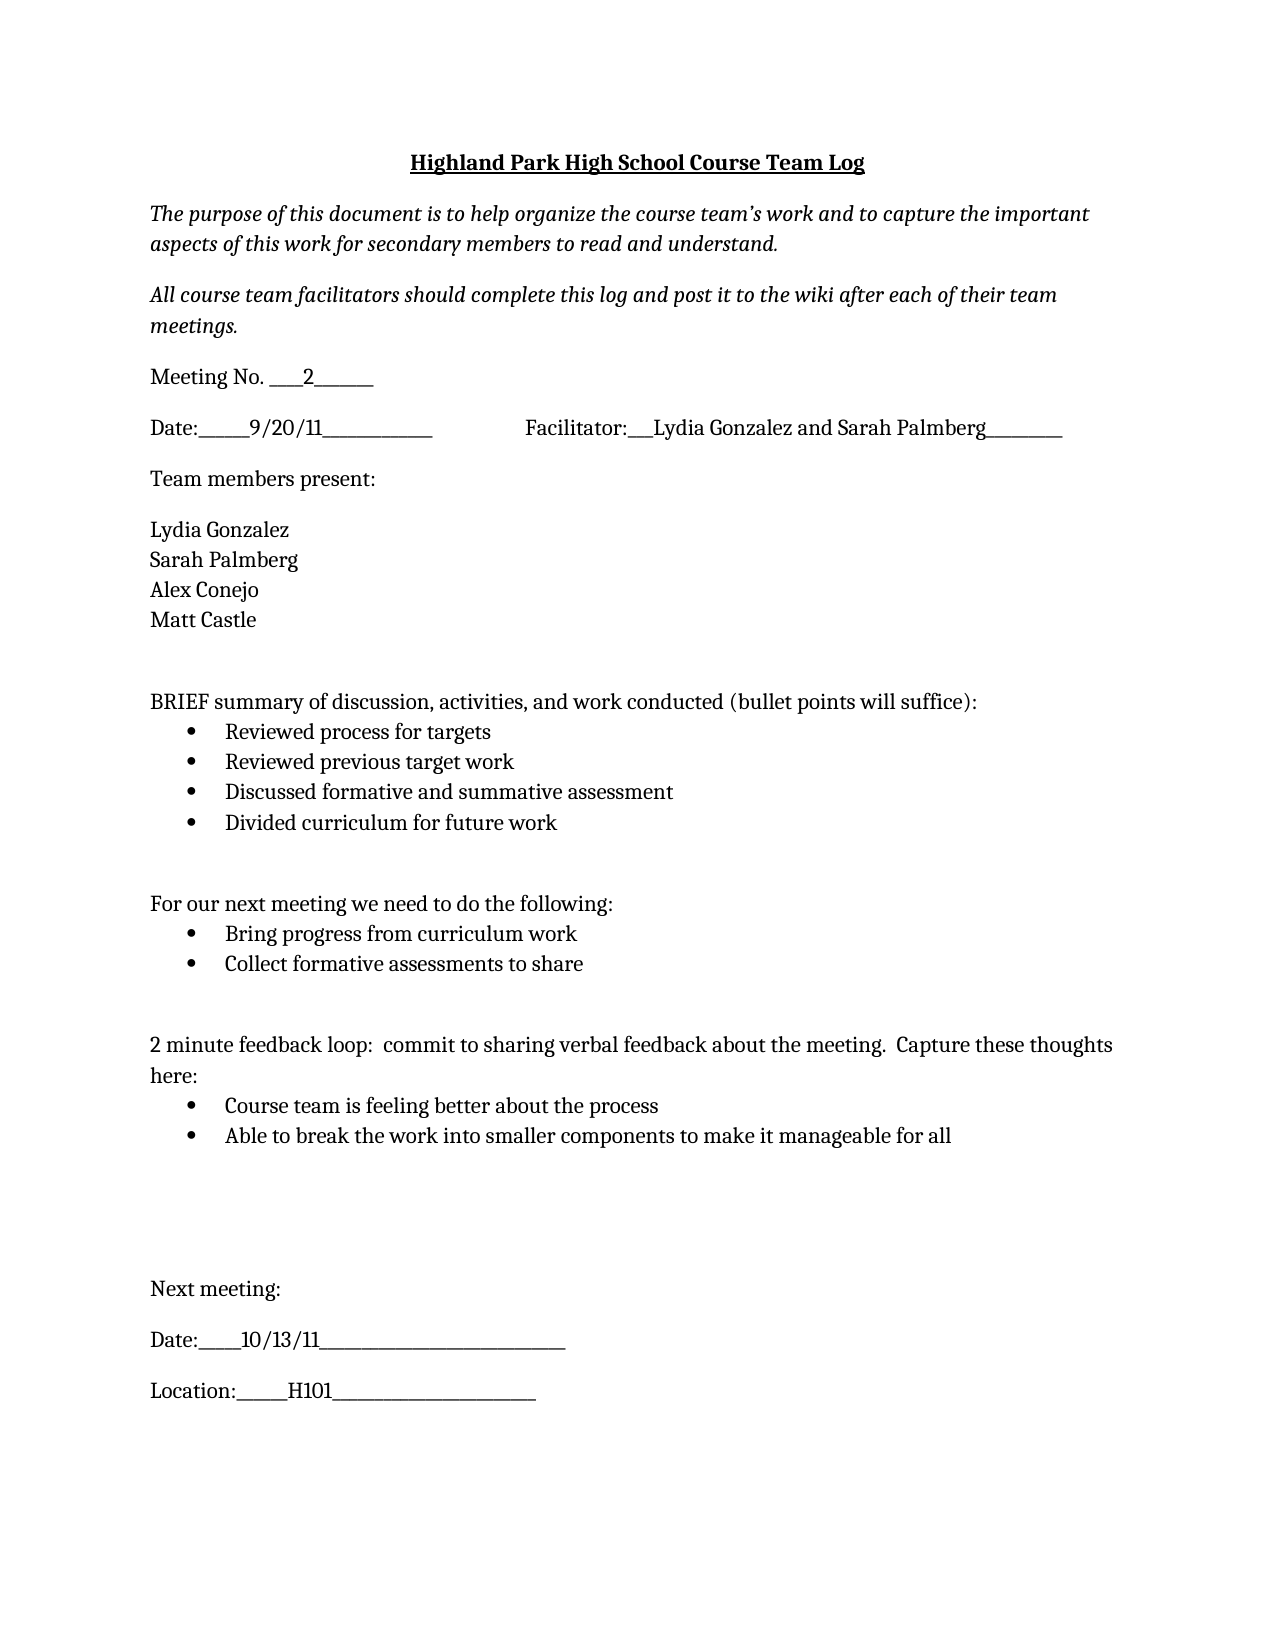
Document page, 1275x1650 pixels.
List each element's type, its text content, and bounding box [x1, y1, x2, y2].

text Date:______9/20/11_____________ Facilitator:___Lydia Gonzalez and Sarah Palmberg_________ [150, 414, 1125, 441]
list Reviewed process for targets [187, 719, 1125, 745]
list Bring progress from curriculum work [187, 921, 1125, 947]
list Reviewed previous target work [187, 749, 1125, 775]
text BRIEF summary of discussion, activities, and work conducted (bullet points will suffice): [150, 688, 1125, 715]
list Course team is feeling better about the process [187, 1093, 1125, 1119]
text The purpose of this document is to help organize the course team’s work and to capture the important aspects of this work for secondary members to read and understand. [150, 201, 1125, 258]
text Team members present: [150, 466, 1125, 492]
text Location:______H101________________________ [150, 1378, 1125, 1404]
text Lydia Gonzalez [150, 517, 1125, 543]
text For our next meeting we need to do the following: [150, 891, 1125, 917]
text 2 minute feedback loop: commit to sharing verbal feedback about the meeting. Capture these thoughts here: [150, 1032, 1125, 1089]
list Able to break the work into smaller components to make it manageable for all [187, 1123, 1125, 1149]
text Next meeting: [150, 1276, 1125, 1302]
list Collect formative assessments to share [187, 951, 1125, 977]
text Date:_____10/13/11_____________________________ [150, 1327, 1125, 1353]
text Highland Park High School Course Team Log [150, 150, 1125, 176]
text All course team facilitators should complete this log and post it to the wiki after each of their team meetings. [150, 282, 1125, 339]
text Meeting No. ____2_______ [150, 363, 1125, 390]
text Sarah Palmberg [150, 547, 1125, 573]
text Alex Conejo [150, 577, 1125, 603]
list Divided curriculum for future work [187, 809, 1125, 836]
list Discussed formative and summative assessment [187, 779, 1125, 806]
text Matt Castle [150, 607, 1125, 634]
